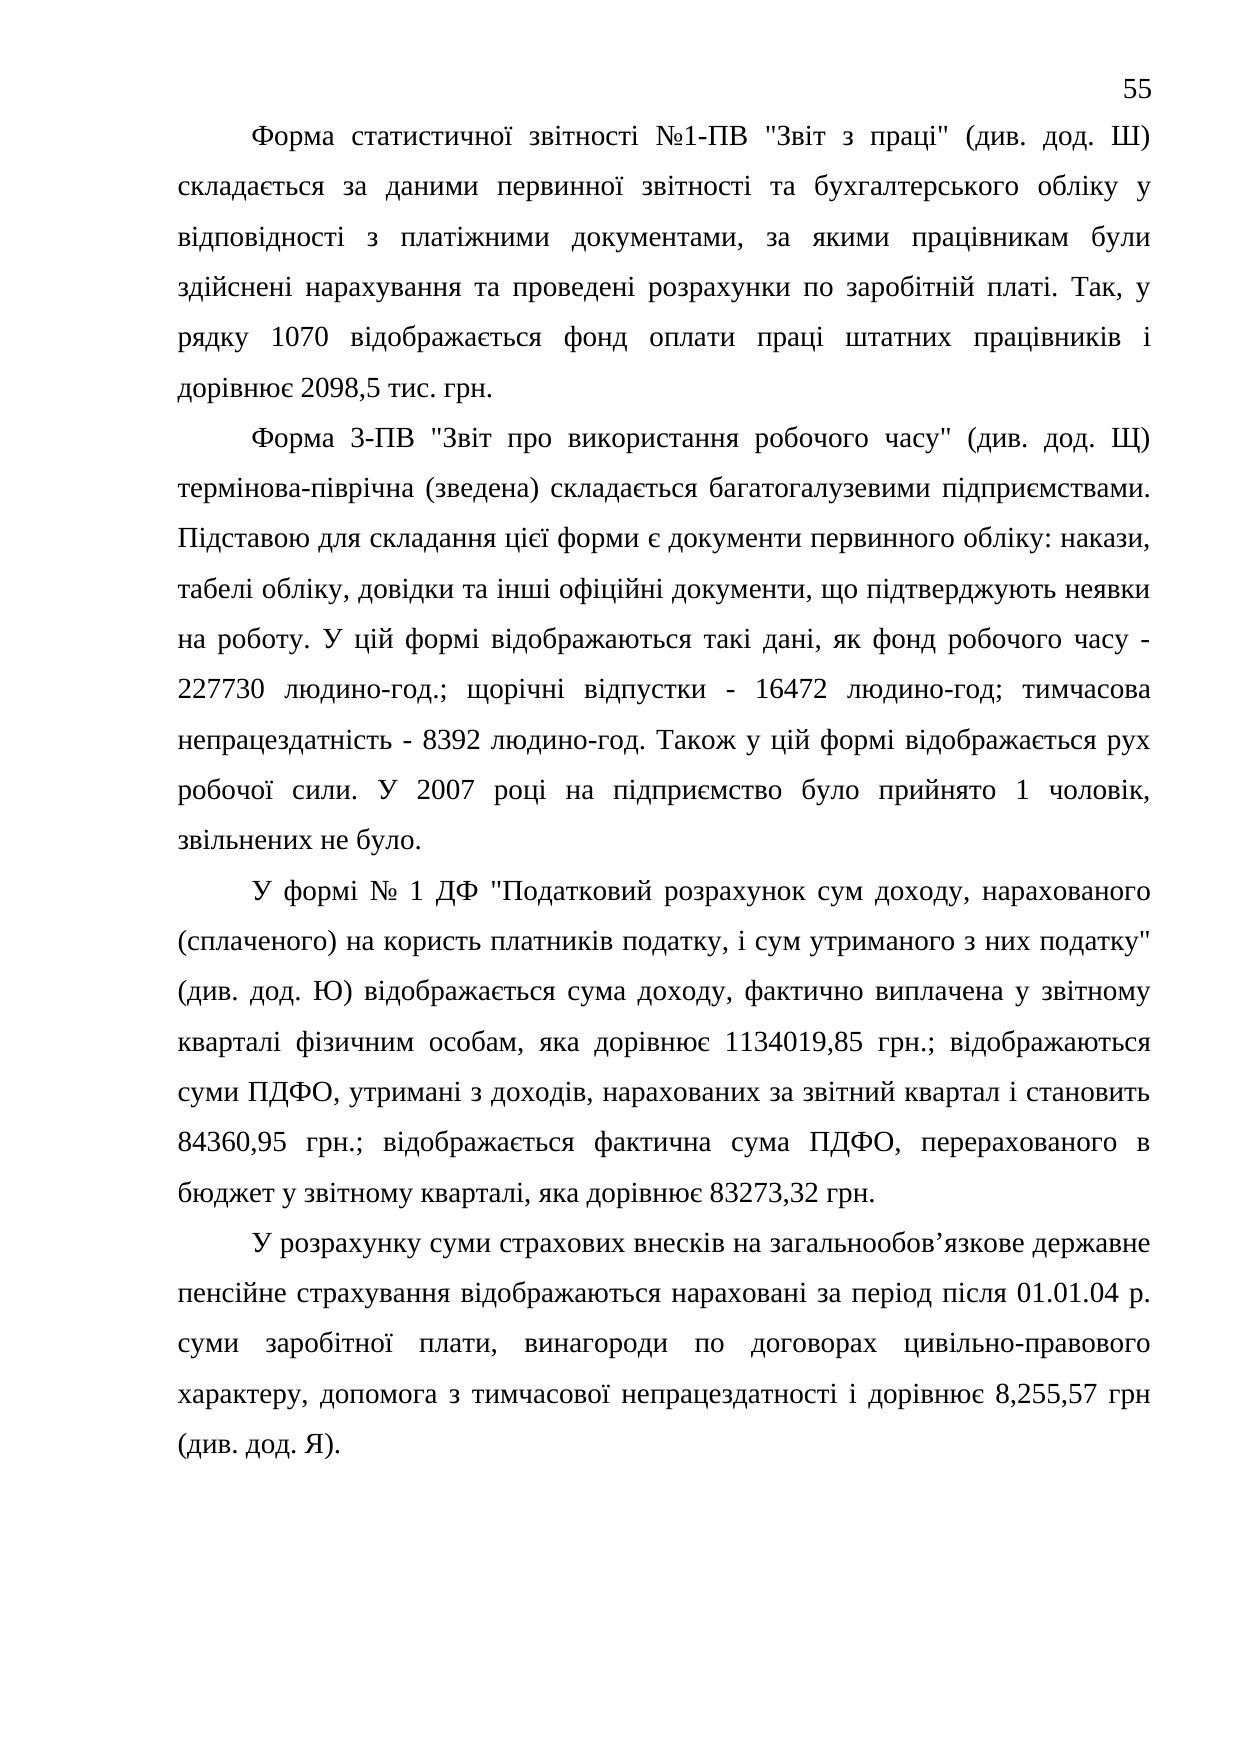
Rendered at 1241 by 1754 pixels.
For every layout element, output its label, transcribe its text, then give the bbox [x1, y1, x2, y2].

text Форма статистичної звітності №1-ПВ "Звіт з праці" (див. дод. Ш) складається за даними первинної звітності та бухгалтерського обліку у відповідності з платіжними документами, за якими працівникам були здійснені нарахування та проведені розрахунки по заробітній платі. Так, у рядку 1070 відображається фонд оплати праці штатних працівників і дорівнює 2098,5 тис. грн. [177, 118, 1152, 403]
text У розрахунку суми страхових внесків на загальнообов’язкове державне пенсійне страхування відображаються нараховані за період після 01.01.04 р. суми заробітної плати, винагороди по договорах цивільно-правового характеру, допомога з тимчасової непрацездатності і дорівнює 8,255,57 грн (див. дод. Я). [177, 1225, 1152, 1460]
text У формі № 1 ДФ "Податковий розрахунок сум доходу, нарахованого (сплаченого) на користь платників податку, і сум утриманого з них податку" (див. дод. Ю) відображається сума доходу, фактично виплачена у звітному кварталі фізичним особам, яка дорівнює 1134019,85 грн.; відображаються суми ПДФО, утримані з доходів, нарахованих за звітний квартал і становить 84360,95 грн.; відображається фактична сума ПДФО, перерахованого в бюджет у звітному кварталі, яка дорівнює 83273,32 грн. [177, 873, 1152, 1208]
text Форма 3-ПВ "Звіт про використання робочого часу" (див. дод. Щ) термінова-піврічна (зведена) складається багатогалузевими підприємствами. Підставою для складання цієї форми є документи первинного обліку: накази, табелі обліку, довідки та інші офіційні документи, що підтверджують неявки на роботу. У цій формі відображаються такі дані, як фонд робочого часу - 227730 людино-год.; щорічні відпустки - 16472 людино-год; тимчасова непрацездатність - 8392 людино-год. Також у цій формі відображається рух робочої сили. У 2007 році на підприємство було прийнято 1 чоловік, звільнених не було. [177, 420, 1152, 856]
